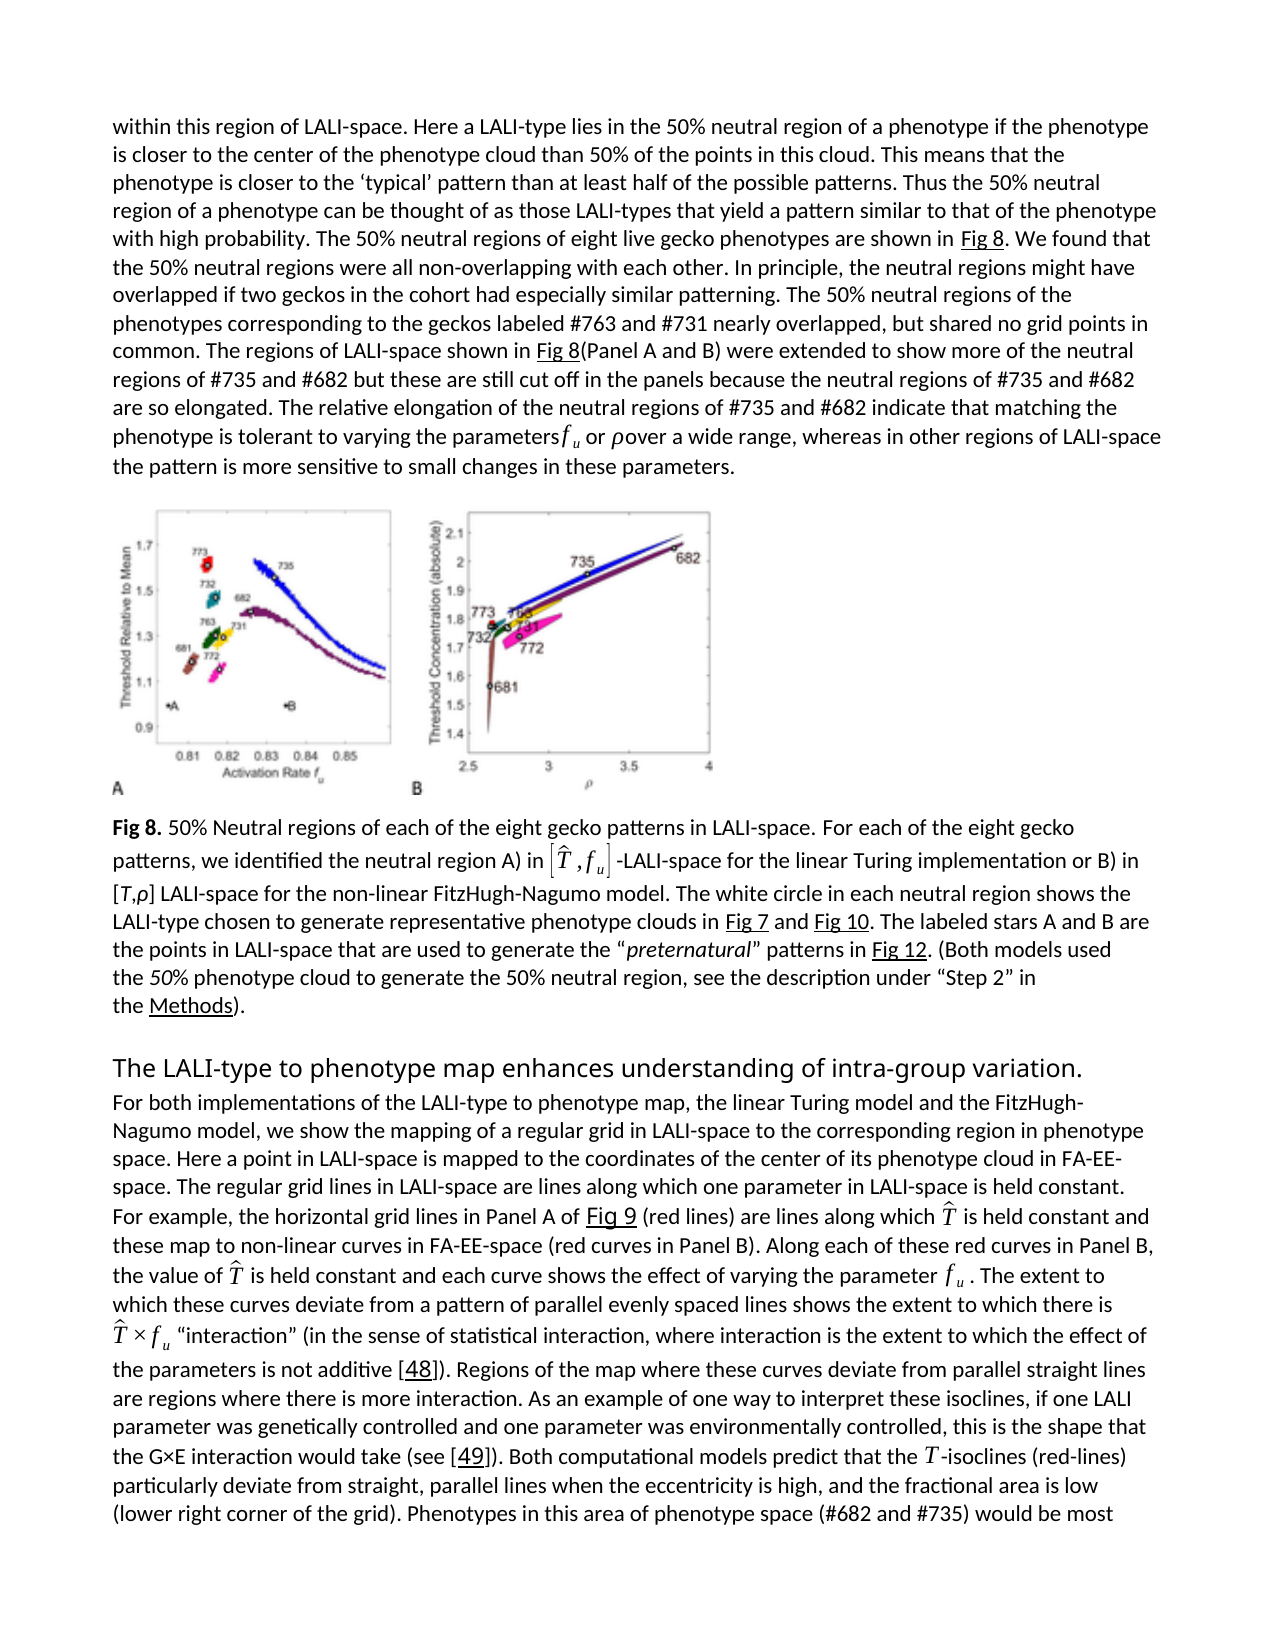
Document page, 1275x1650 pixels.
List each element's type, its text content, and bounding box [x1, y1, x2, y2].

picture [112, 508, 713, 795]
text Fig 8. 50% Neutral regions of each of the eight gecko patterns in LALI-space. For each of the eight gecko patterns, we identified the neutral region A) in -LALI-space for the linear Turing implementation or B) in [T,ρ] LALI-space for the non-linear FitzHugh-Nagumo model. The white circle in each neutral region shows the LALI-type chosen to generate representative phenotype clouds in Fig 7 and Fig 10. The labeled stars A and B are the points in LALI-space that are used to generate the “preternatural” patterns in Fig 12. (Both models used the 50% phenotype cloud to generate the 50% neutral region, see the description under “Step 2” in the Methods). [112, 813, 1162, 1019]
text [112, 1088, 1162, 1527]
subtitle The LALI-type to phenotype map enhances understanding of intra-group variation. [112, 1051, 1162, 1085]
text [112, 112, 1162, 480]
